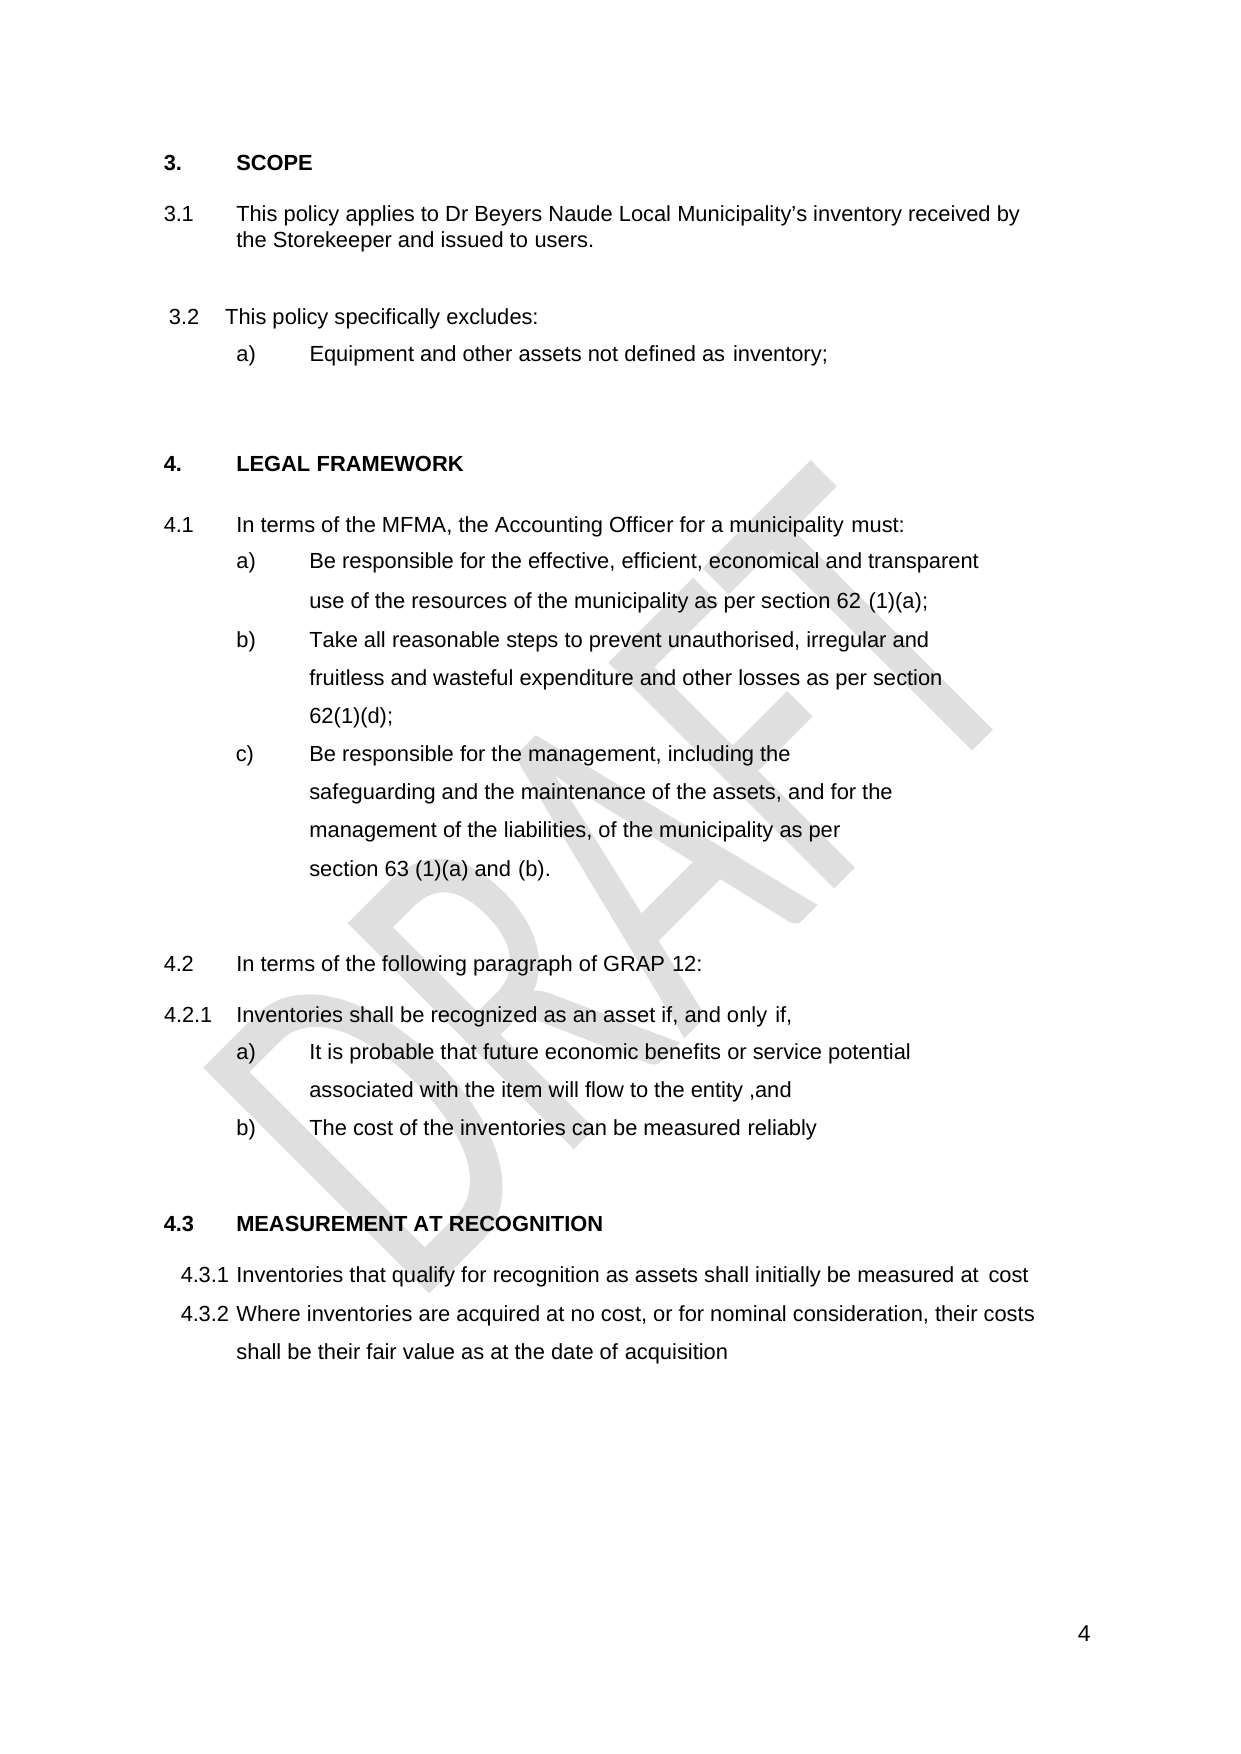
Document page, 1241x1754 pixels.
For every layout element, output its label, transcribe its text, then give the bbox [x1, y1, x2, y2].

subtitle LEGAL FRAMEWORK [163, 450, 1090, 476]
text 3.2 This policy specifically excludes: [150, 304, 1090, 329]
subtitle In terms of the following paragraph of GRAP 12: [163, 951, 1090, 976]
list Be responsible for the management, including the safeguarding and the maintenance of the assets, and for the management of the liabilities, of the municipality as per section 63 (1)(a) and (b). [236, 741, 904, 881]
subtitle MEASUREMENT AT RECOGNITION [163, 1211, 1090, 1236]
list In terms of the MFMA, the Accounting Officer for a municipality must: [163, 512, 1090, 537]
list Inventories that qualify for recognition as assets shall initially be measured at cost [181, 1262, 1090, 1287]
list Take all reasonable steps to prevent unauthorised, irregular and fruitless and wasteful expenditure and other losses as per section 62(1)(d); [236, 627, 956, 728]
list Where inventories are acquired at no cost, or for nominal consideration, their costs shall be their fair value as at the date of acquisition [181, 1301, 1048, 1364]
list Be responsible for the effective, efficient, economical and transparent use of the resources of the municipality as per section 62 (1)(a); [236, 548, 984, 613]
list It is probable that future economic benefits or service potential associated with the item will flow to the entity ,and [236, 1039, 1007, 1102]
subtitle SCOPE [163, 150, 1090, 175]
list Inventories shall be recognized as an asset if, and only if, [164, 1002, 1090, 1027]
list Equipment and other assets not defined as inventory; [236, 341, 1090, 366]
list This policy applies to Dr Beyers Naude Local Municipality’s inventory received by the Storekeeper and issued to users. [163, 201, 1042, 252]
list The cost of the inventories can be measured reliably [236, 1115, 1090, 1140]
